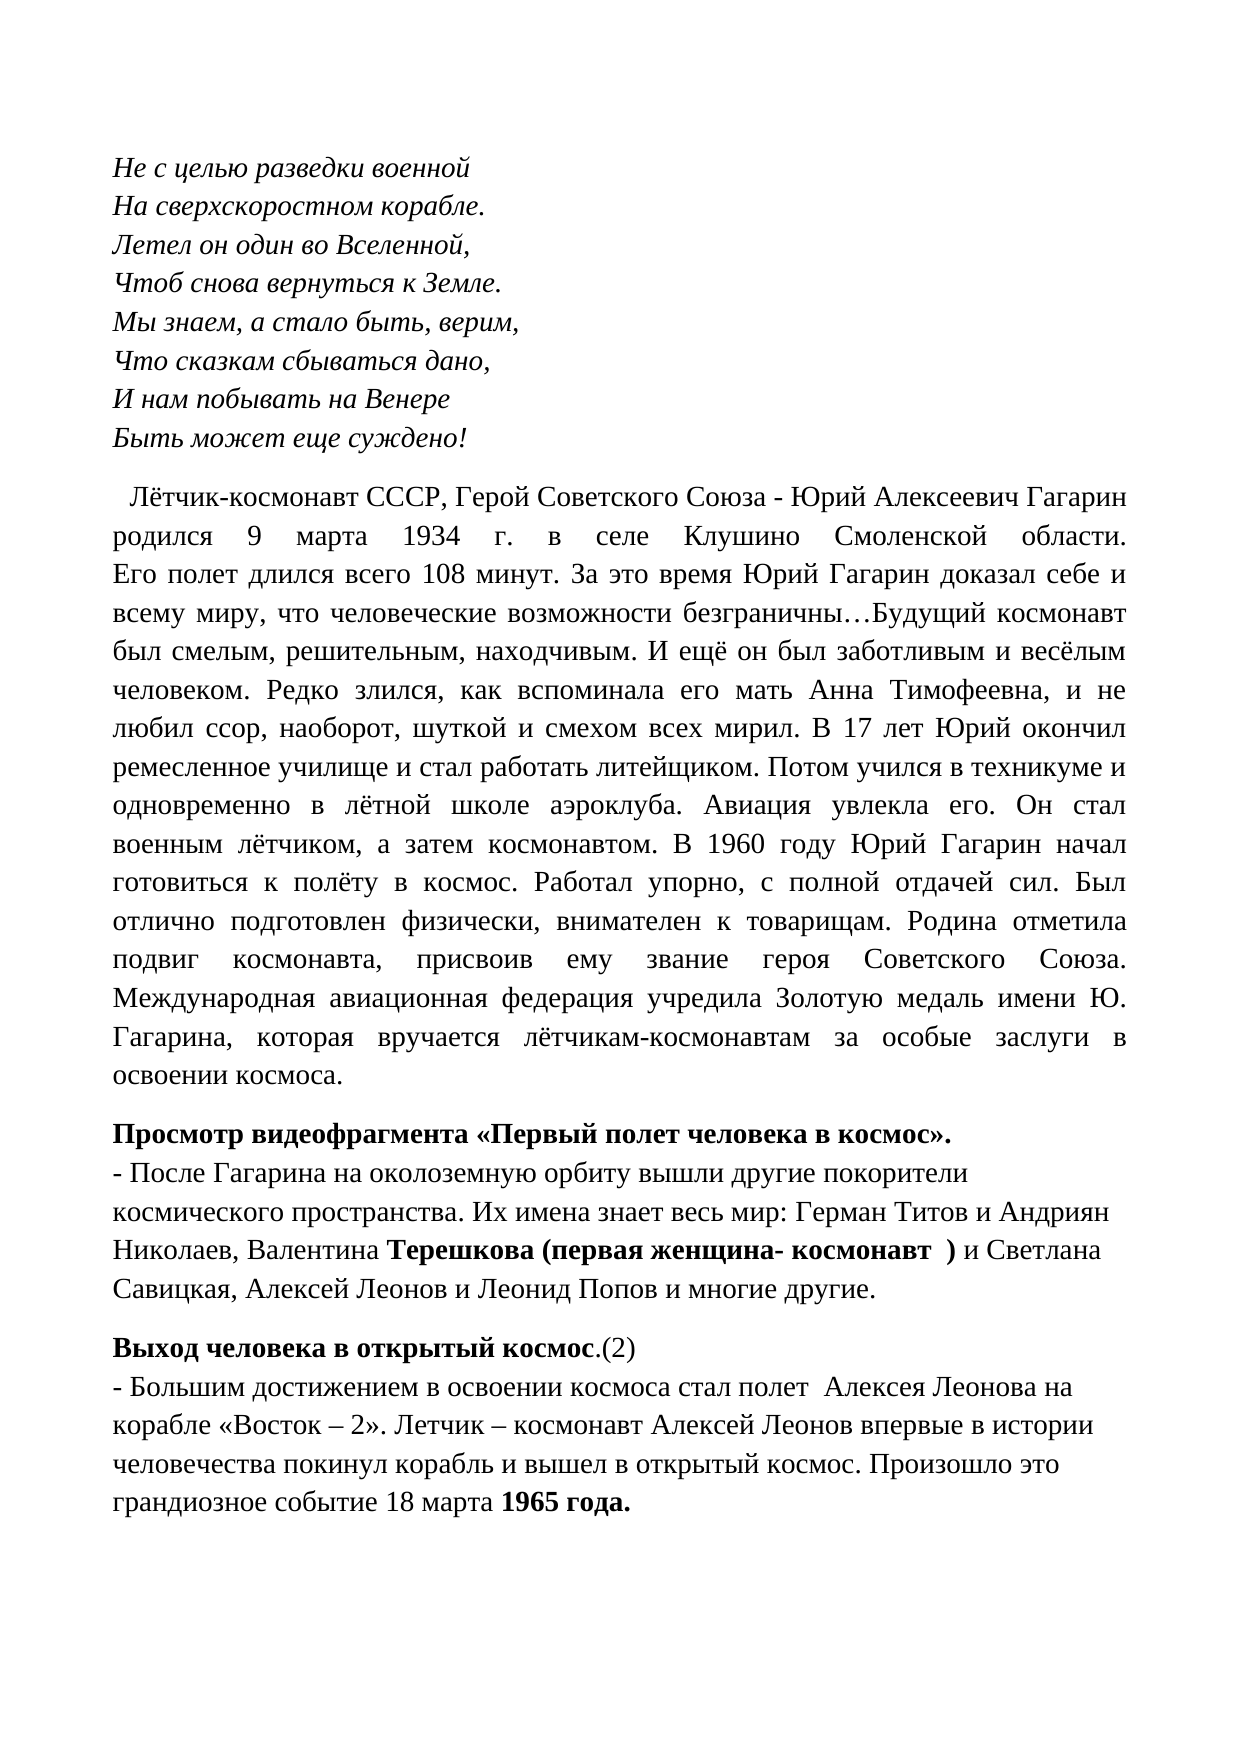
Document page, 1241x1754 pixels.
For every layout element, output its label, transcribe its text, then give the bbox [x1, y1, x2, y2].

text Лётчик-космонавт СССР, Герой Советского Союза - Юрий Алексеевич Гагарин родился 9 марта 1934 г. в селе Клушино Смоленской области. Его полет длился всего 108 минут. За это время Юрий Гагарин доказал себе и всему миру, что человеческие возможности безграничны…Будущий космонавт был смелым, решительным, находчивым. И ещё он был заботливым и весёлым человеком. Редко злился, как вспоминала его мать Анна Тимофеевна, и не любил ссор, наоборот, шуткой и смехом всех мирил. В 17 лет Юрий окончил ремесленное училище и стал работать литейщиком. Потом учился в техникуме и одновременно в лётной школе аэроклуба. Авиация увлекла его. Он стал военным лётчиком, а затем космонавтом. В 1960 году Юрий Гагарин начал готовиться к полёту в космос. Работал упорно, с полной отдачей сил. Был отлично подготовлен физически, внимателен к товарищам. Родина отметила подвиг космонавта, присвоив ему звание героя Советского Союза. Международная авиационная федерация учредила Золотую медаль имени Ю. Гагарина, которая вручается лётчикам-космонавтам за особые заслуги в освоении космоса. [112, 479, 1128, 1091]
text Выход человека в открытый космос.(2) - Большим достижением в освоении космоса стал полет Алексея Леонова на корабле «Восток – 2». Летчик – космонавт Алексей Леонов впервые в истории человечества покинул корабль и вышел в открытый космос. Произошло это грандиозное событие 18 марта 1965 года. [112, 1330, 1128, 1518]
text Просмотр видеофрагмента «Первый полет человека в космос». - После Гагарина на околоземную орбиту вышли другие покорители космического пространства. Их имена знает весь мир: Герман Титов и Андриян Николаев, Валентина Терешкова (первая женщина- космонавт ) и Светлана Савицкая, Алексей Леонов и Леонид Попов и многие другие. [112, 1117, 1128, 1304]
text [112, 150, 1128, 453]
